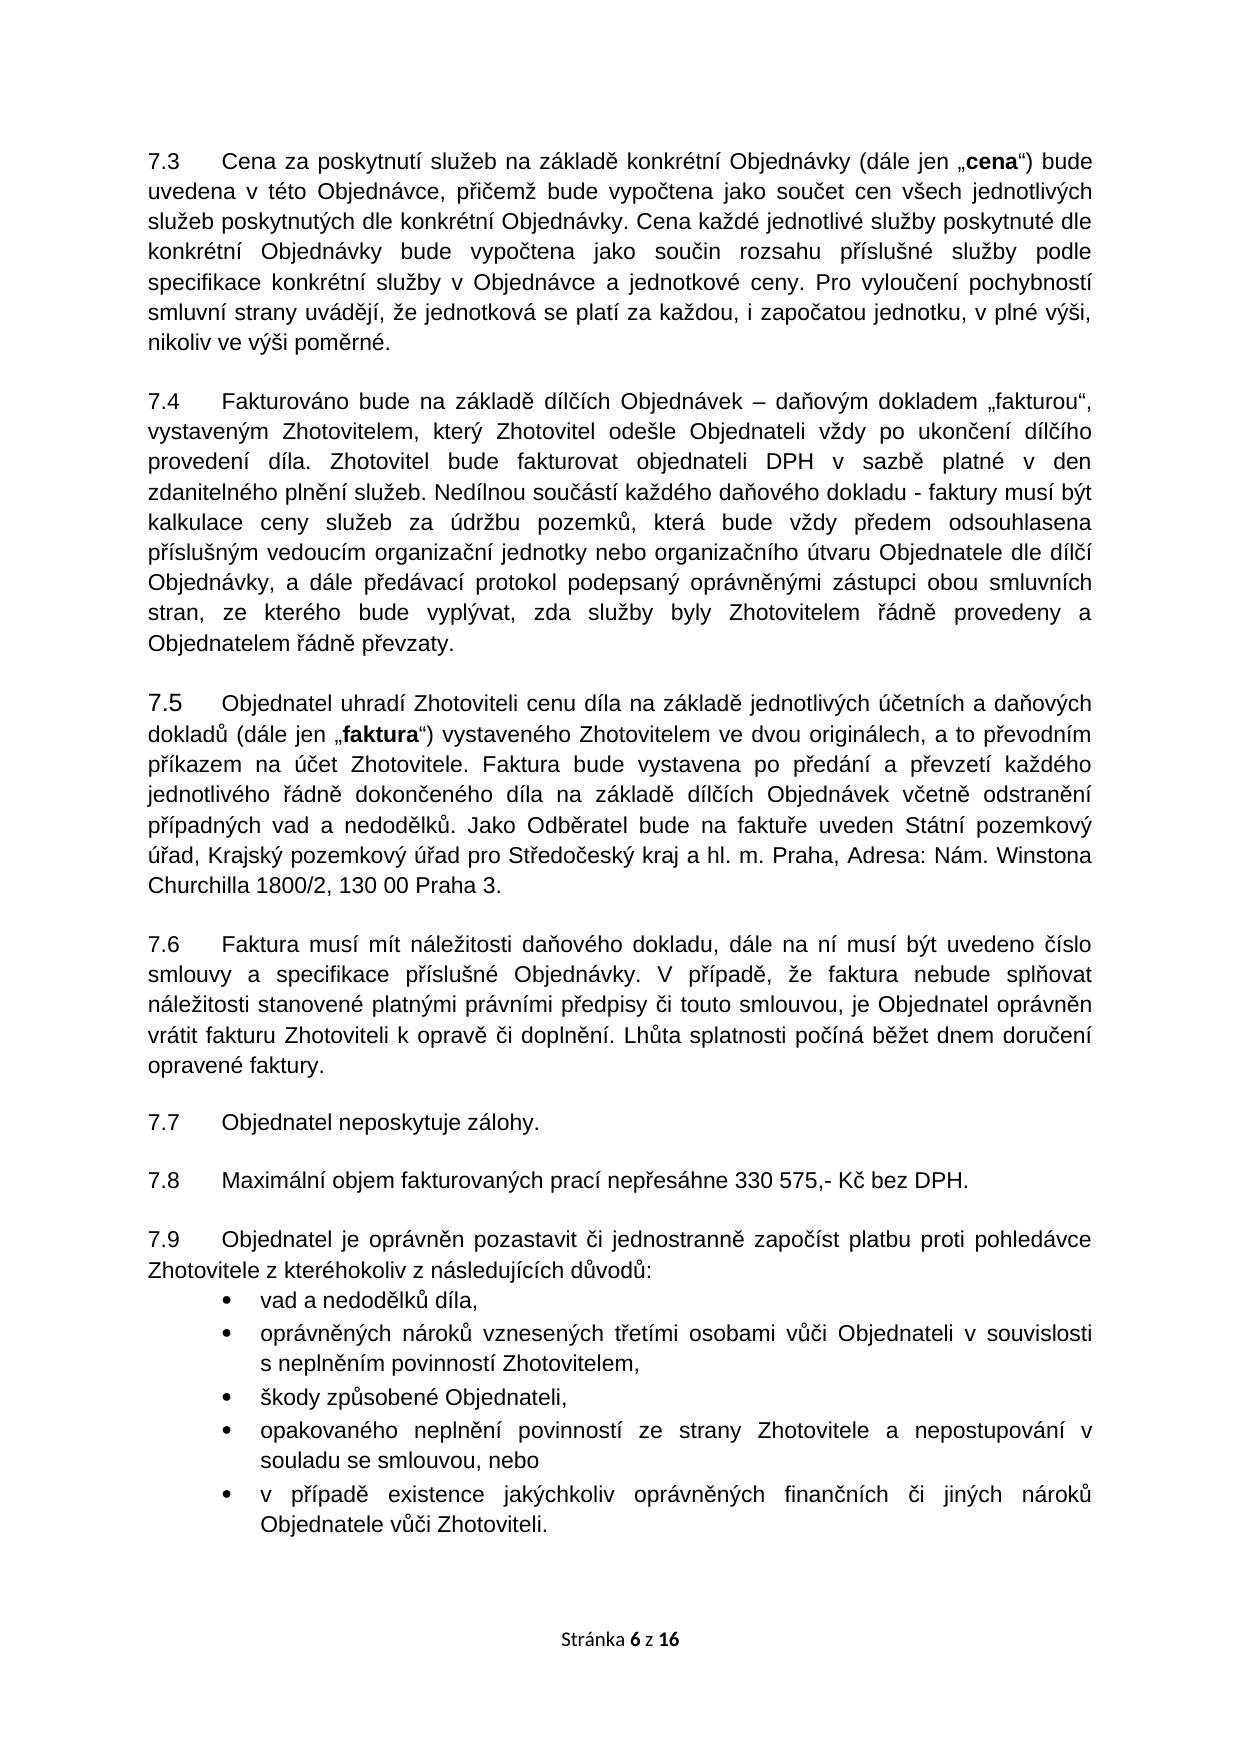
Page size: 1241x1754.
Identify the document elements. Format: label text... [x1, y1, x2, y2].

list Fakturováno bude na základě dílčích Objednávek – daňovým dokladem „fakturou“, vystaveným Zhotovitelem, který Zhotovitel odešle Objednateli vždy po ukončení dílčího provedení díla. Zhotovitel bude fakturovat objednateli DPH v sazbě platné v den zdanitelného plnění služeb. Nedílnou součástí každého daňového dokladu - faktury musí být kalkulace ceny služeb za údržbu pozemků, která bude vždy předem odsouhlasena příslušným vedoucím organizační jednotky nebo organizačního útvaru Objednatele dle dílčí Objednávky, a dále předávací protokol podepsaný oprávněnými zástupci obou smluvních stran, ze kterého bude vyplývat, zda služby byly Zhotovitelem řádně provedeny a Objednatelem řádně převzaty. [148, 388, 1093, 656]
list Faktura musí mít náležitosti daňového dokladu, dále na ní musí být uvedeno číslo smlouvy a specifikace příslušné Objednávky. V případě, že faktura nebude splňovat náležitosti stanovené platnými právními předpisy či touto smlouvou, je Objednatel oprávněn vrátit fakturu Zhotoviteli k opravě či doplnění. Lhůta splatnosti počíná běžet dnem doručení opravené faktury. [148, 931, 1093, 1078]
list Cena za poskytnutí služeb na základě konkrétní Objednávky (dále jen „cena“) bude uvedena v této Objednávce, přičemž bude vypočtena jako součet cen všech jednotlivých služeb poskytnutých dle konkrétní Objednávky. Cena každé jednotlivé služby poskytnuté dle konkrétní Objednávky bude vypočtena jako součin rozsahu příslušné služby podle specifikace konkrétní služby v Objednávce a jednotkové ceny. Pro vyloučení pochybností smluvní strany uvádějí, že jednotková se platí za každou, i započatou jednotku, v plné výši, nikoliv ve výši poměrné. [148, 148, 1093, 355]
list oprávněných nároků vznesených třetími osobami vůči Objednateli v souvislosti s neplněním povinností Zhotovitelem, [223, 1320, 1093, 1377]
list v případě existence jakýchkoliv oprávněných finančních či jiných nároků Objednatele vůči Zhotoviteli. [223, 1481, 1093, 1537]
list Objednatel neposkytuje zálohy. [148, 1108, 1093, 1135]
list opakovaného neplnění povinností ze strany Zhotovitele a nepostupování v souladu se smlouvou, nebo [223, 1417, 1093, 1474]
list Maximální objem fakturovaných prací nepřesáhne 330 575,- Kč bez DPH. [148, 1167, 1093, 1194]
list Objednatel uhradí Zhotoviteli cenu díla na základě jednotlivých účetních a daňových dokladů (dále jen „faktura“) vystaveného Zhotovitelem ve dvou originálech, a to převodním příkazem na účet Zhotovitele. Faktura bude vystavena po předání a převzetí každého jednotlivého řádně dokončeného díla na základě dílčích Objednávek včetně odstranění případných vad a nedodělků. Jako Odběratel bude na faktuře uveden Státní pozemkový úřad, Krajský pozemkový úřad pro Středočeský kraj a hl. m. Praha, Adresa: Nám. Winstona Churchilla 1800/2, 130 00 Praha 3. [148, 688, 1093, 898]
list škody způsobené Objednateli, [223, 1384, 1093, 1410]
list Objednatel je oprávněn pozastavit či jednostranně započíst platbu proti pohledávce Zhotovitele z kteréhokoliv z následujících důvodů: [148, 1226, 1093, 1283]
list vad a nedodělků díla, [223, 1287, 1093, 1313]
